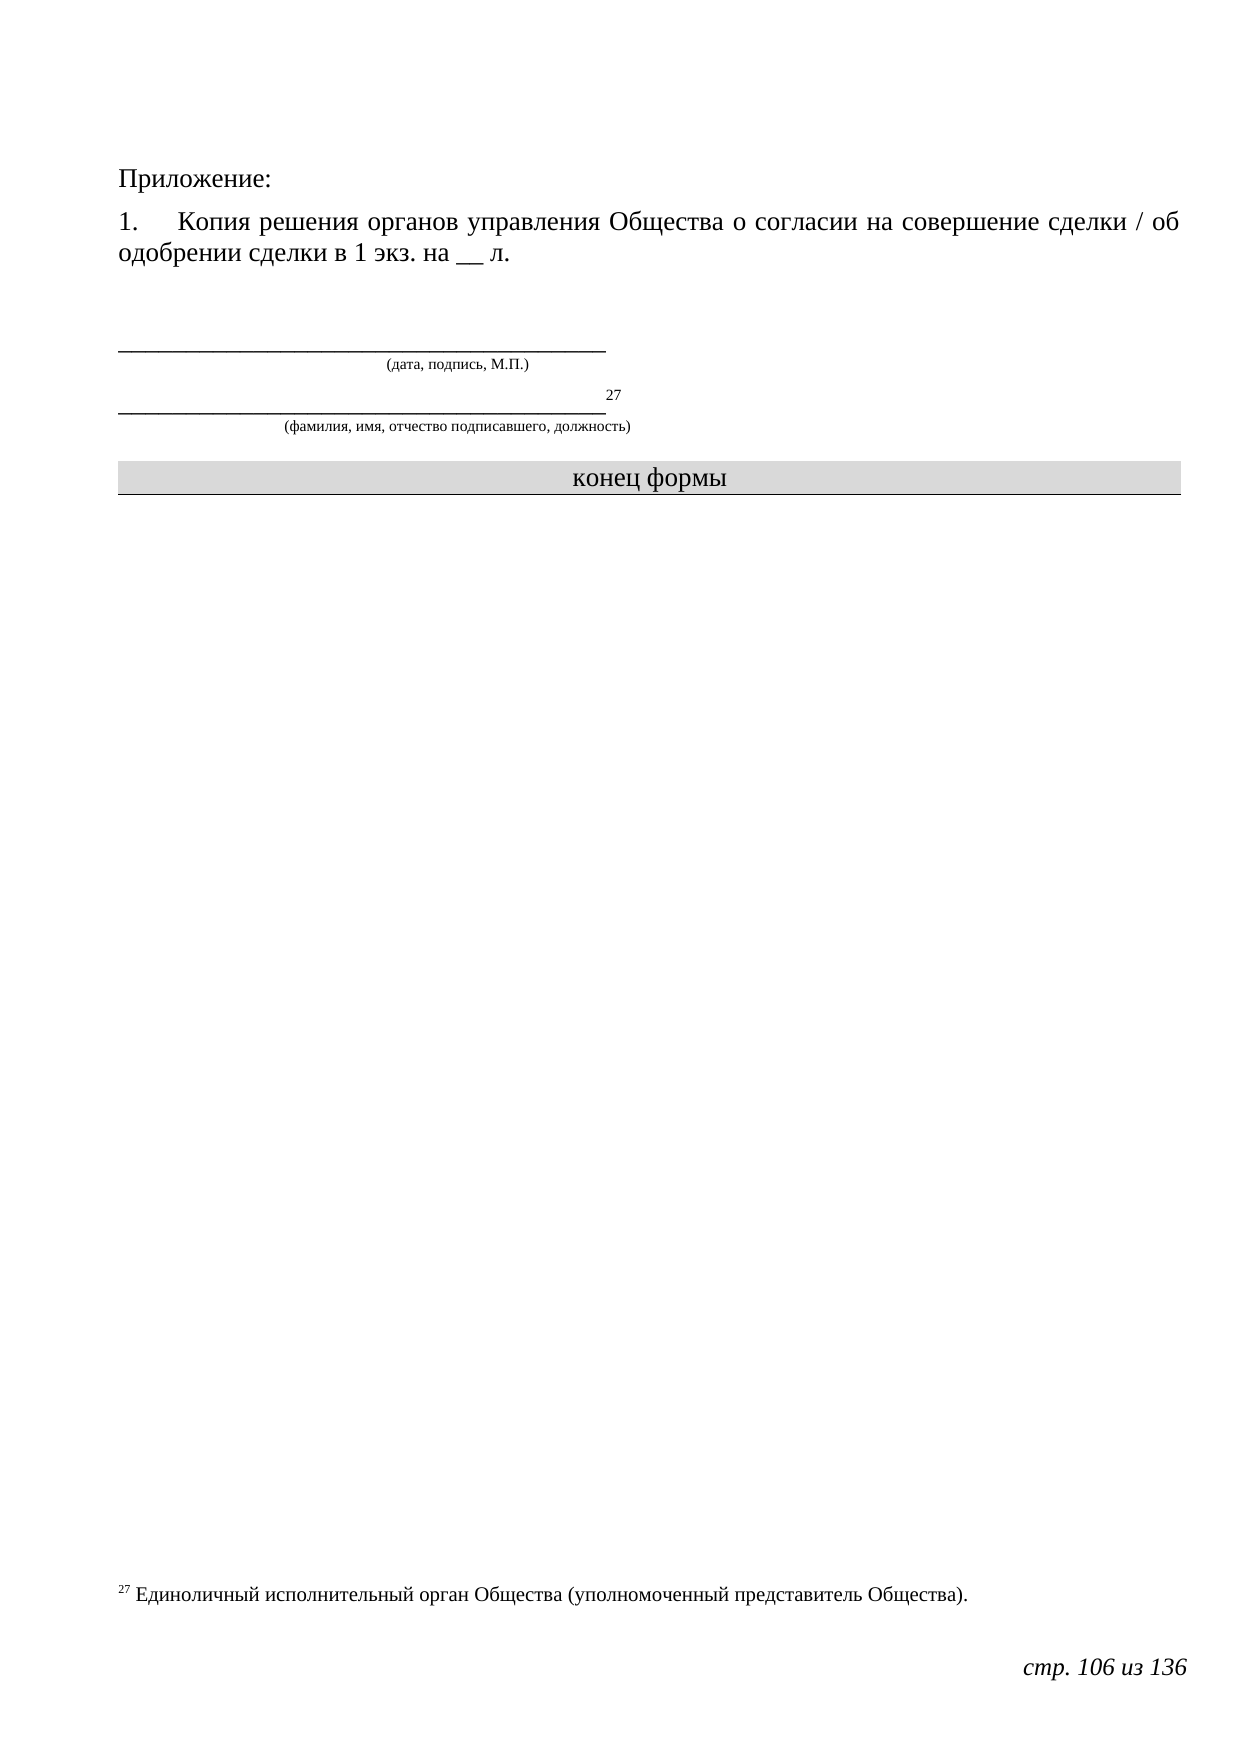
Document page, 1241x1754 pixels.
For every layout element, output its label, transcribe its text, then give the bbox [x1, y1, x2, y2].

text ____________________________________ [118, 324, 1181, 355]
text ____________________________________ [118, 386, 1181, 417]
text (фамилия, имя, отчество подписавшего, должность) [118, 417, 797, 448]
text Приложение: [118, 162, 1181, 193]
text (дата, подпись, М.П.) [118, 355, 797, 386]
text конец формы [118, 461, 1181, 494]
text 1. Копия решения органов управления Общества о согласии на совершение сделки / об одобрении сделки в 1 экз. на __ л. [118, 205, 1181, 268]
